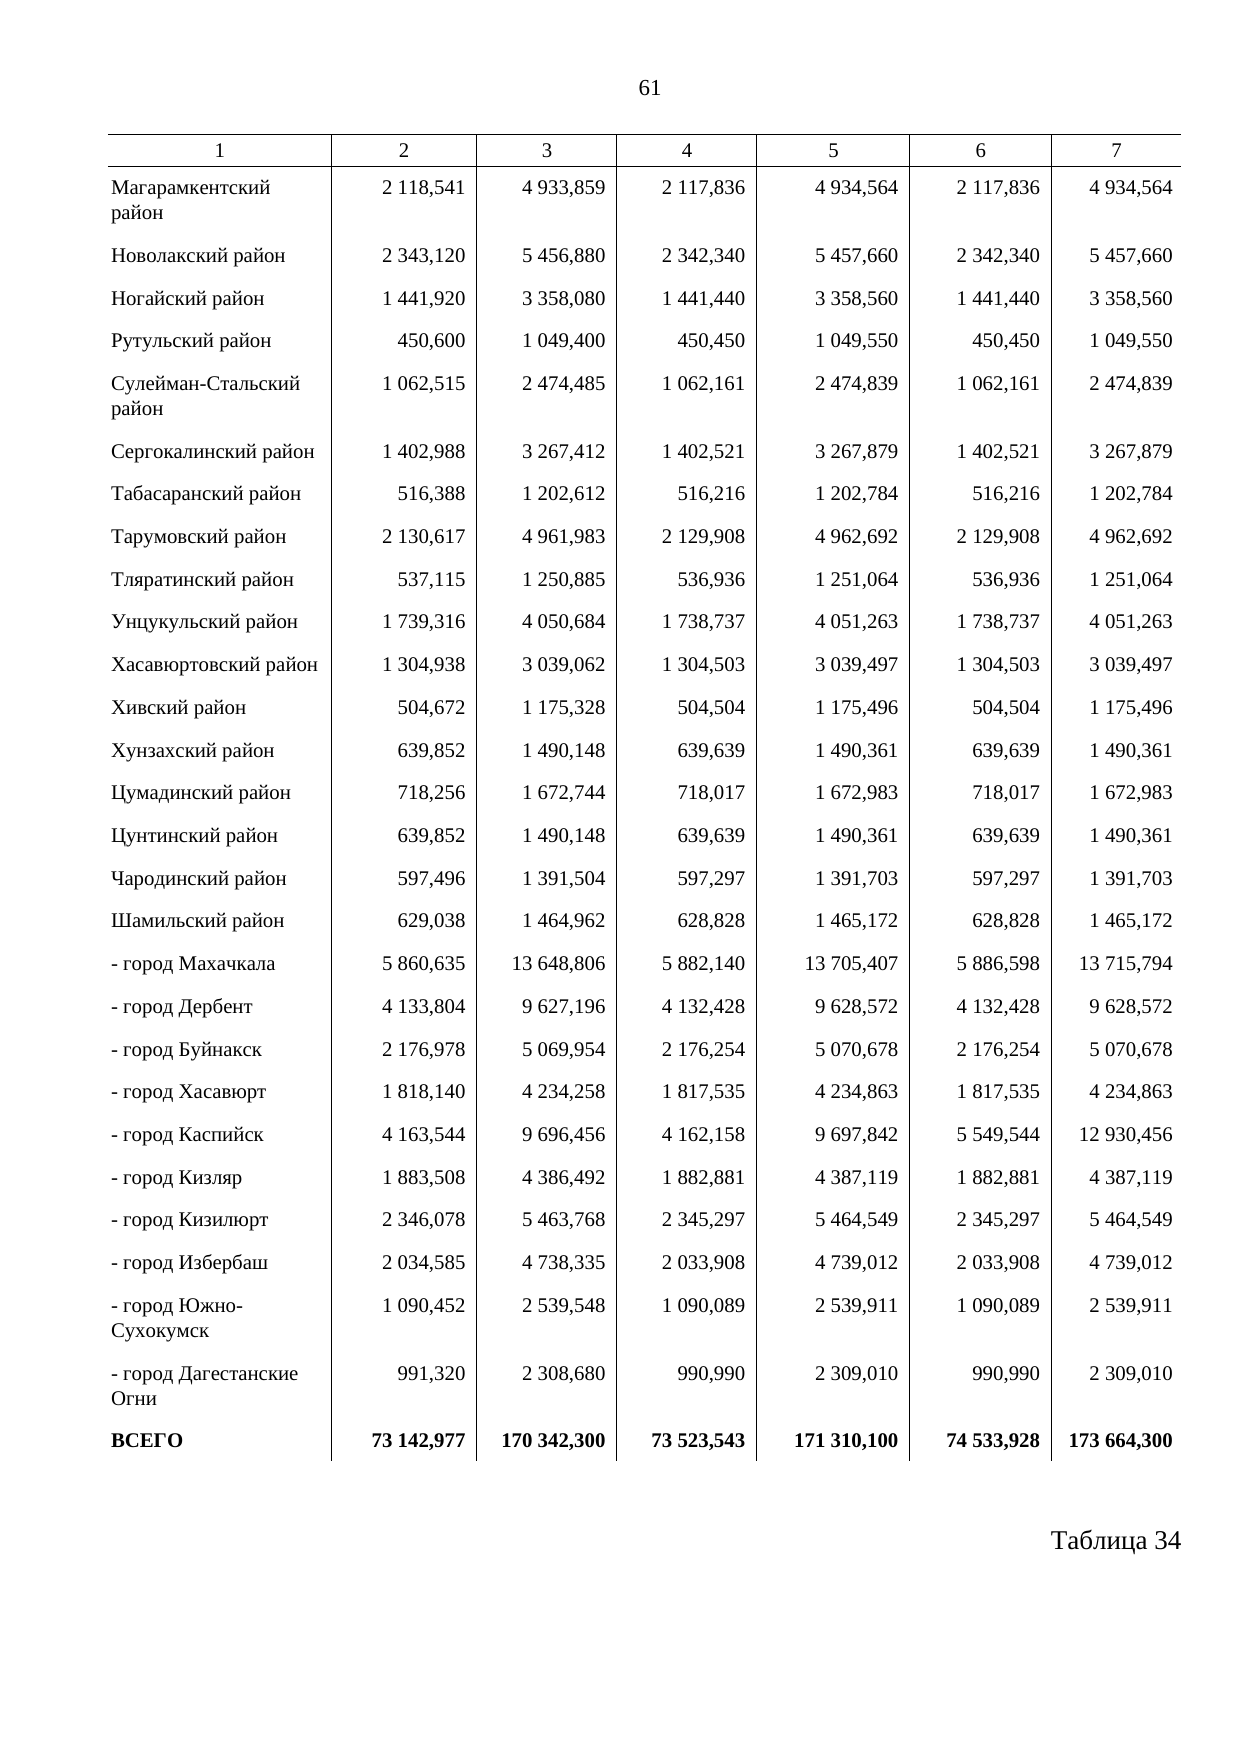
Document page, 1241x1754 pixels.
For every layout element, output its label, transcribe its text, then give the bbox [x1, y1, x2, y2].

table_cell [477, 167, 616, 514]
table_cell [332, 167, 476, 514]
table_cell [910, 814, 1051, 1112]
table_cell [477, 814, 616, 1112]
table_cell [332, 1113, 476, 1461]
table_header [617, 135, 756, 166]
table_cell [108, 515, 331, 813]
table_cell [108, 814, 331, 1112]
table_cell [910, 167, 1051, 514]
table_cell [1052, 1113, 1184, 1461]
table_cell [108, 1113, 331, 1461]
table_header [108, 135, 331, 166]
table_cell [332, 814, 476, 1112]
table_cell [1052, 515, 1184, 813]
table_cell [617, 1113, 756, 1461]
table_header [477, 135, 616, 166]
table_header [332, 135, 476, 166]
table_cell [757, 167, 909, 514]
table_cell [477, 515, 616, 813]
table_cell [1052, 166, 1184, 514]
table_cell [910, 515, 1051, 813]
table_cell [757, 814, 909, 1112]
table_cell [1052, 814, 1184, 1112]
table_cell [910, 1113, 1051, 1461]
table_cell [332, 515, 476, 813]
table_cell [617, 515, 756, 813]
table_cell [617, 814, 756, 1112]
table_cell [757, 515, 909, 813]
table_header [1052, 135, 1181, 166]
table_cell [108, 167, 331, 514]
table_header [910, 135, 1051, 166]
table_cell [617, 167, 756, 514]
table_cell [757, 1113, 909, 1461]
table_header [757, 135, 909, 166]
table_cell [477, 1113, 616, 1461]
text Таблица 34 [118, 1524, 1181, 1555]
